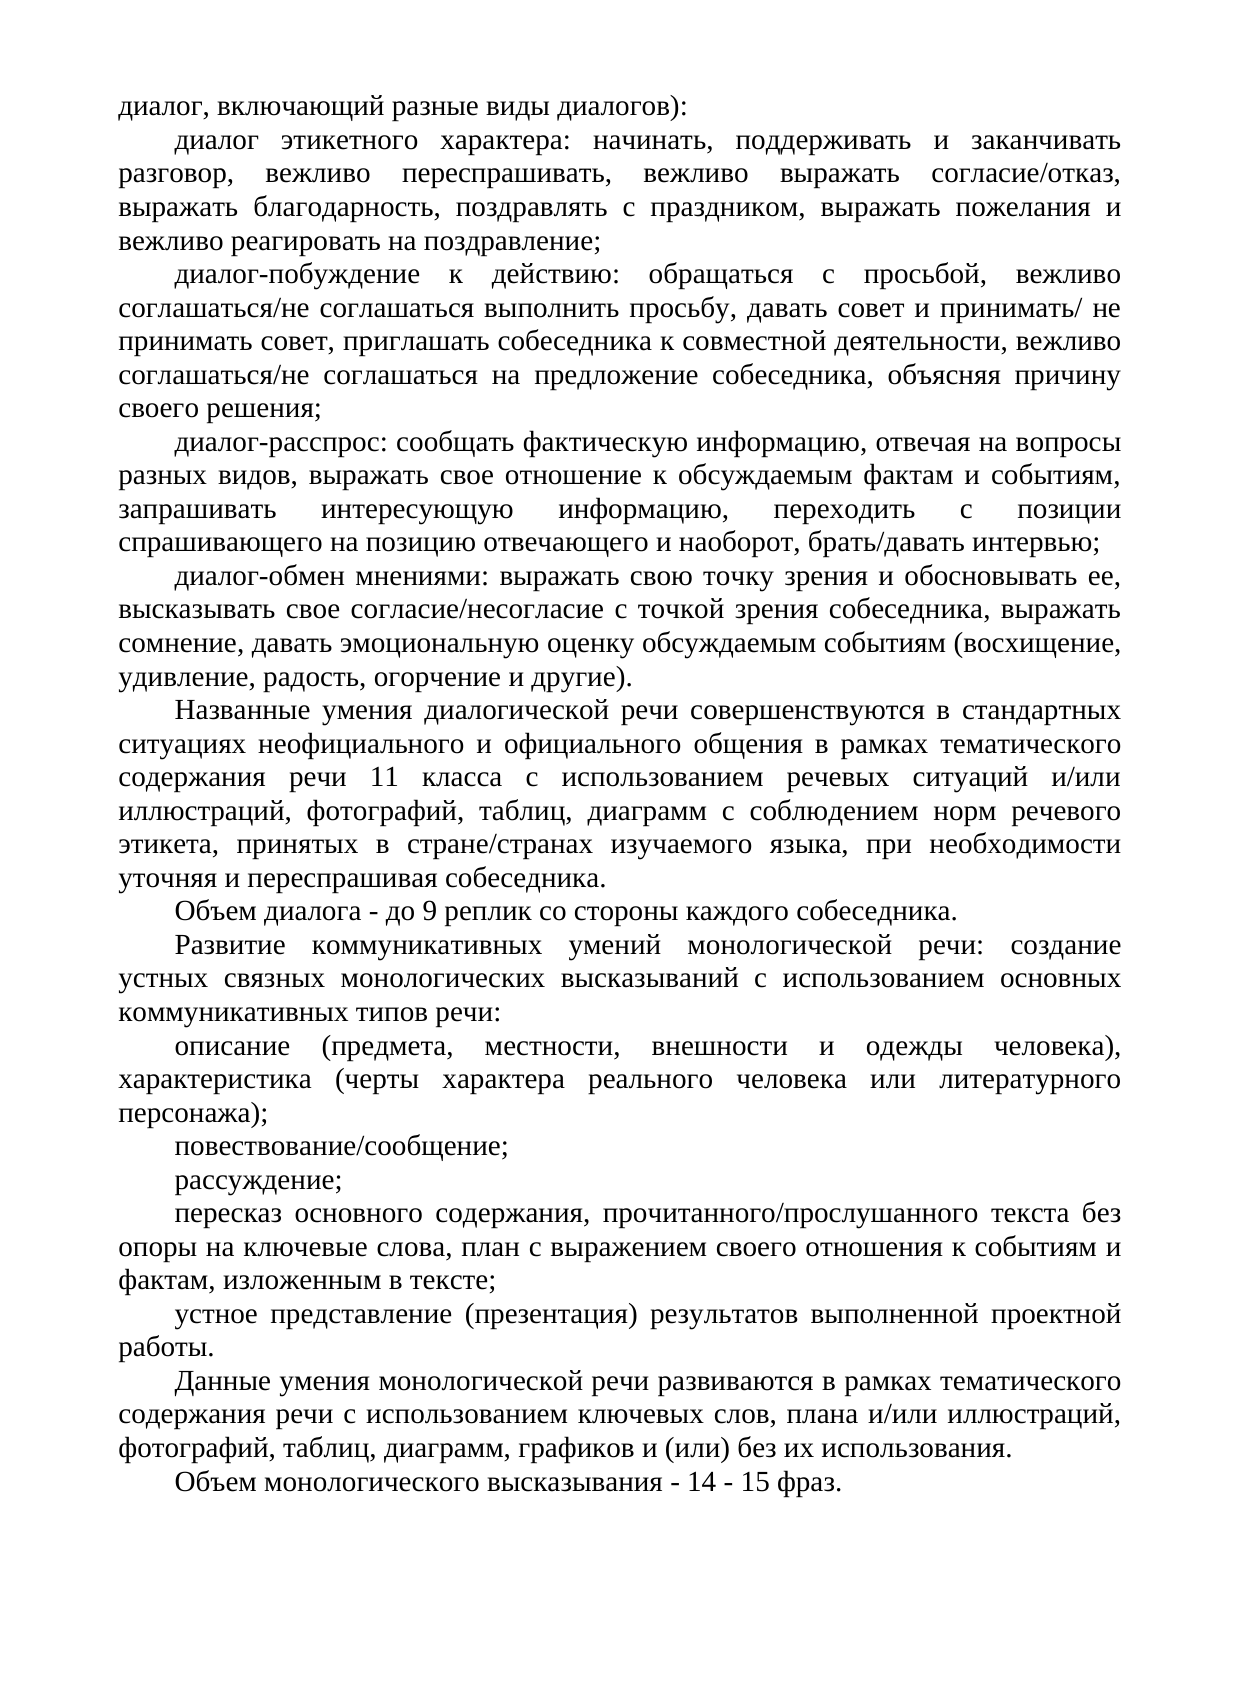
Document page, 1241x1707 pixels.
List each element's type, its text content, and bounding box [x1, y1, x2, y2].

text Данные умения монологической речи развиваются в рамках тематического содержания речи с использованием ключевых слов, плана и/или иллюстраций, фотографий, таблиц, диаграмм, графиков и (или) без их использования. [118, 1363, 1122, 1464]
text рассуждение; [118, 1162, 1122, 1195]
text диалог-обмен мнениями: выражать свою точку зрения и обосновывать ее, высказывать свое согласие/несогласие с точкой зрения собеседника, выражать сомнение, давать эмоциональную оценку обсуждаемым событиям (восхищение, удивление, радость, огорчение и другие). [118, 558, 1122, 692]
text пересказ основного содержания, прочитанного/прослушанного текста без опоры на ключевые слова, план с выражением своего отношения к событиям и фактам, изложенным в тексте; [118, 1195, 1122, 1296]
text Развитие коммуникативных умений монологической речи: создание устных связных монологических высказываний с использованием основных коммуникативных типов речи: [118, 927, 1122, 1028]
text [118, 88, 1122, 122]
text диалог этикетного характера: начинать, поддерживать и заканчивать разговор, вежливо переспрашивать, вежливо выражать согласие/отказ, выражать благодарность, поздравлять с праздником, выражать пожелания и вежливо реагировать на поздравление; [118, 122, 1122, 256]
text Названные умения диалогической речи совершенствуются в стандартных ситуациях неофициального и официального общения в рамках тематического содержания речи 11 класса с использованием речевых ситуаций и/или иллюстраций, фотографий, таблиц, диаграмм с соблюдением норм речевого этикета, принятых в стране/странах изучаемого языка, при необходимости уточняя и переспрашивая собеседника. [118, 692, 1122, 893]
text повествование/сообщение; [118, 1128, 1122, 1162]
text диалог-побуждение к действию: обращаться с просьбой, вежливо соглашаться/не соглашаться выполнить просьбу, давать совет и принимать/ не принимать совет, приглашать собеседника к совместной деятельности, вежливо соглашаться/не соглашаться на предложение собеседника, объясняя причину своего решения; [118, 256, 1122, 424]
text Объем диалога - до 9 реплик со стороны каждого собеседника. [118, 893, 1122, 927]
text описание (предмета, местности, внешности и одежды человека), характеристика (черты характера реального человека или литературного персонажа); [118, 1028, 1122, 1128]
text Объем монологического высказывания - 14 - 15 фраз. [118, 1464, 1122, 1497]
text устное представление (презентация) результатов выполненной проектной работы. [118, 1296, 1122, 1363]
text диалог-расспрос: сообщать фактическую информацию, отвечая на вопросы разных видов, выражать свое отношение к обсуждаемым фактам и событиям, запрашивать интересующую информацию, переходить с позиции спрашивающего на позицию отвечающего и наоборот, брать/давать интервью; [118, 424, 1122, 558]
